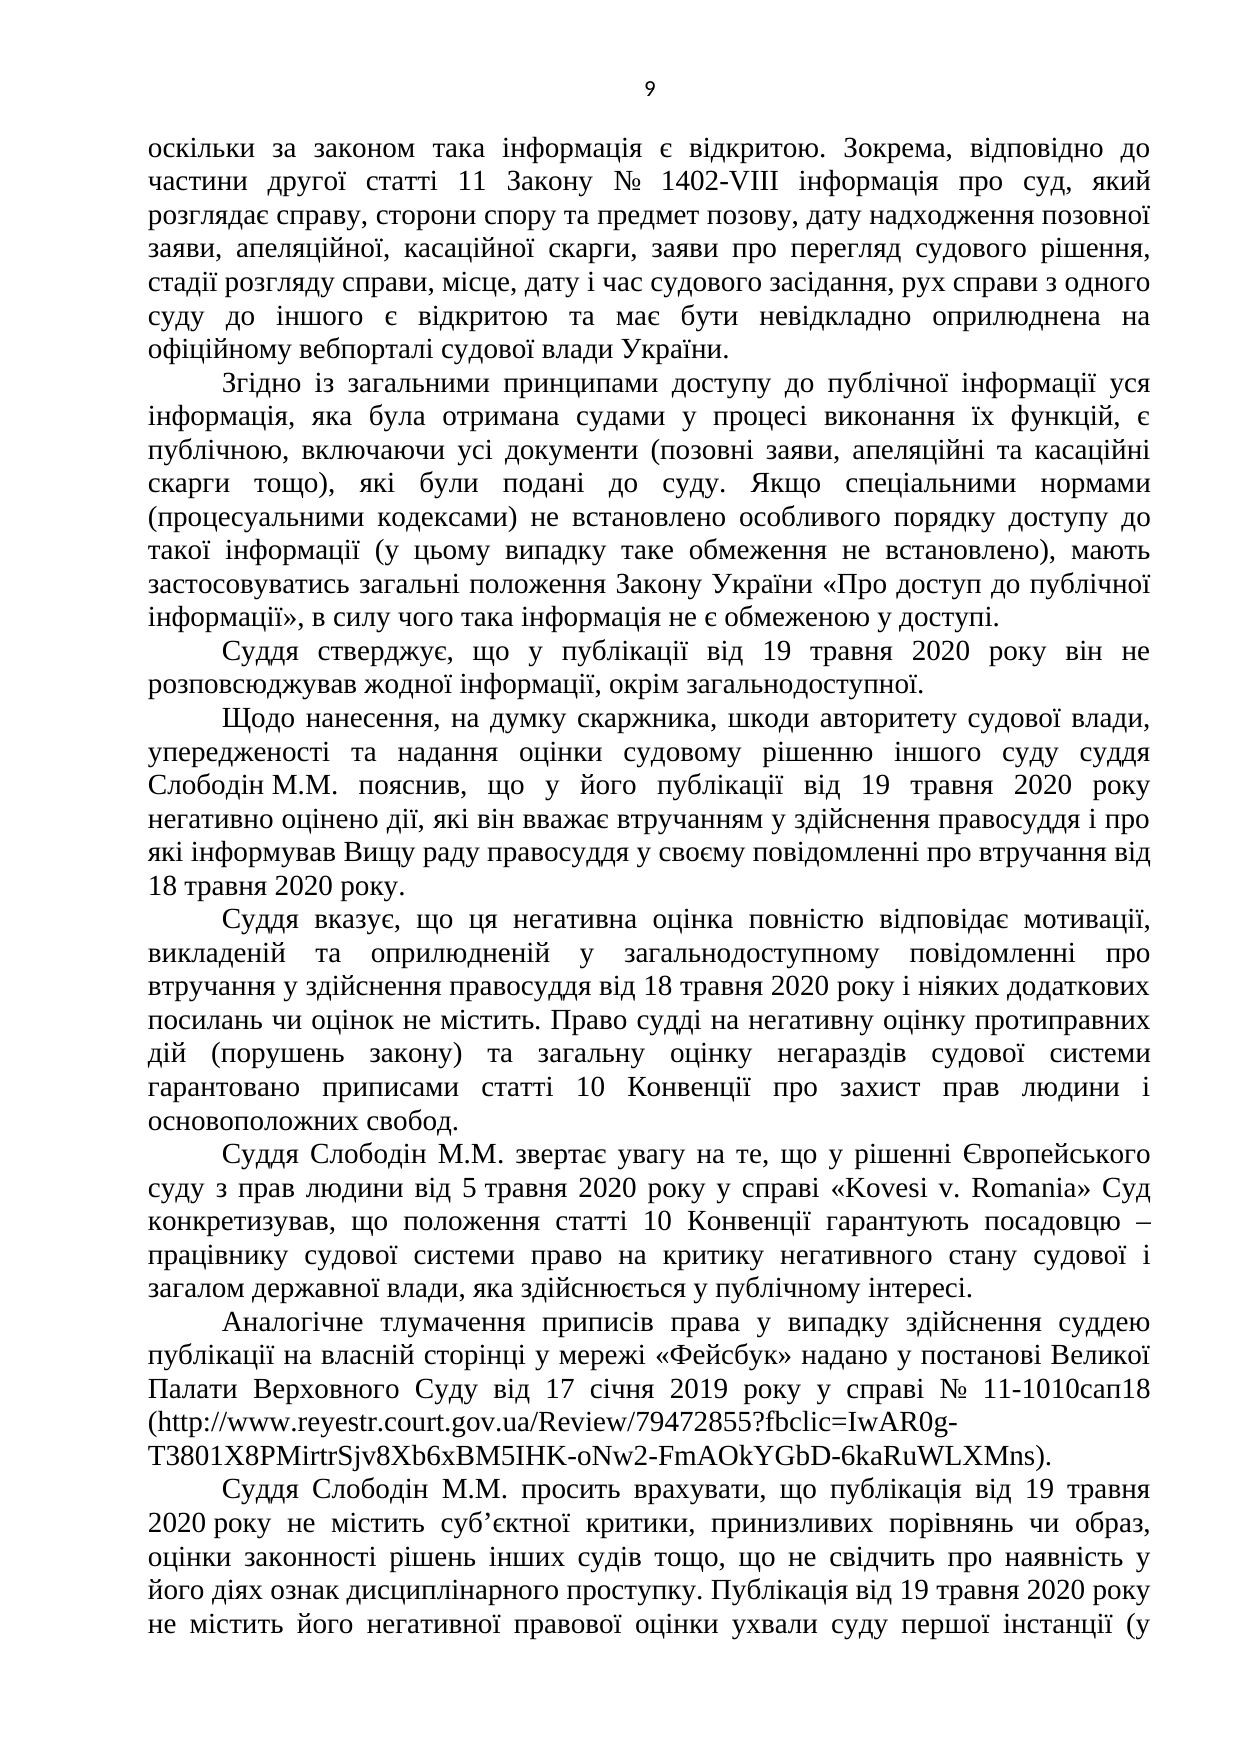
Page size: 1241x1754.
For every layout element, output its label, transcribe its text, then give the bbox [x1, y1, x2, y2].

text Суддя вказує, що ця негативна оцінка повністю відповідає мотивації, викладеній та оприлюдненій у загальнодоступному повідомленні про втручання у здійснення правосуддя від 18 травня 2020 року і ніяких додаткових посилань чи оцінок не містить. Право судді на негативну оцінку протиправних дій (порушень закону) та загальну оцінку негараздів судової системи гарантовано приписами статті 10 Конвенції про захист прав людини і основоположних свобод. [148, 901, 1152, 1136]
text Суддя Слободін М.М. звертає увагу на те, що у рішенні Європейського суду з прав людини від 5 травня 2020 року у справі «Kovesi v. Romania» Суд конкретизував, що положення статті 10 Конвенції гарантують посадовцю – працівнику судової системи право на критику негативного стану судової і загалом державної влади, яка здійснюється у публічному інтересі. [148, 1136, 1152, 1304]
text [148, 1472, 1152, 1639]
text Щодо нанесення, на думку скаржника, шкоди авторитету судової влади, упередженості та надання оцінки судовому рішенню іншого суду суддя Слободін М.М. пояснив, що у його публікації від 19 травня 2020 року негативно оцінено дії, які він вважає втручанням у здійснення правосуддя і про які інформував Вищу раду правосуддя у своєму повідомленні про втручання від 18 травня 2020 року. [148, 700, 1152, 901]
text Аналогічне тлумачення приписів права у випадку здійснення суддею публікації на власній сторінці у мережі «Фейсбук» надано у постанові Великої Палати Верховного Суду від 17 січня 2019 року у справі № 11-1010сап18 (http://www.reyestr.court.gov.ua/Review/79472855?fbclic=IwAR0g-T3801X8PMirtrSjv8Xb6xBM5IHK-oNw2-FmAOkYGbD-6kaRuWLXMns). [148, 1304, 1152, 1472]
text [148, 130, 1152, 365]
text Суддя стверджує, що у публікації від 19 травня 2020 року він не розповсюджував жодної інформації, окрім загальнодоступної. [148, 633, 1152, 700]
text Згідно із загальними принципами доступу до публічної інформації уся інформація, яка була отримана судами у процесі виконання їх функцій, є публічною, включаючи усі документи (позовні заяви, апеляційні та касаційні скарги тощо), які були подані до суду. Якщо спеціальними нормами (процесуальними кодексами) не встановлено особливого порядку доступу до такої інформації (у цьому випадку таке обмеження не встановлено), мають застосовуватись загальні положення Закону України «Про доступ до публічної інформації», в силу чого така інформація не є обмеженою у доступі. [148, 365, 1152, 633]
